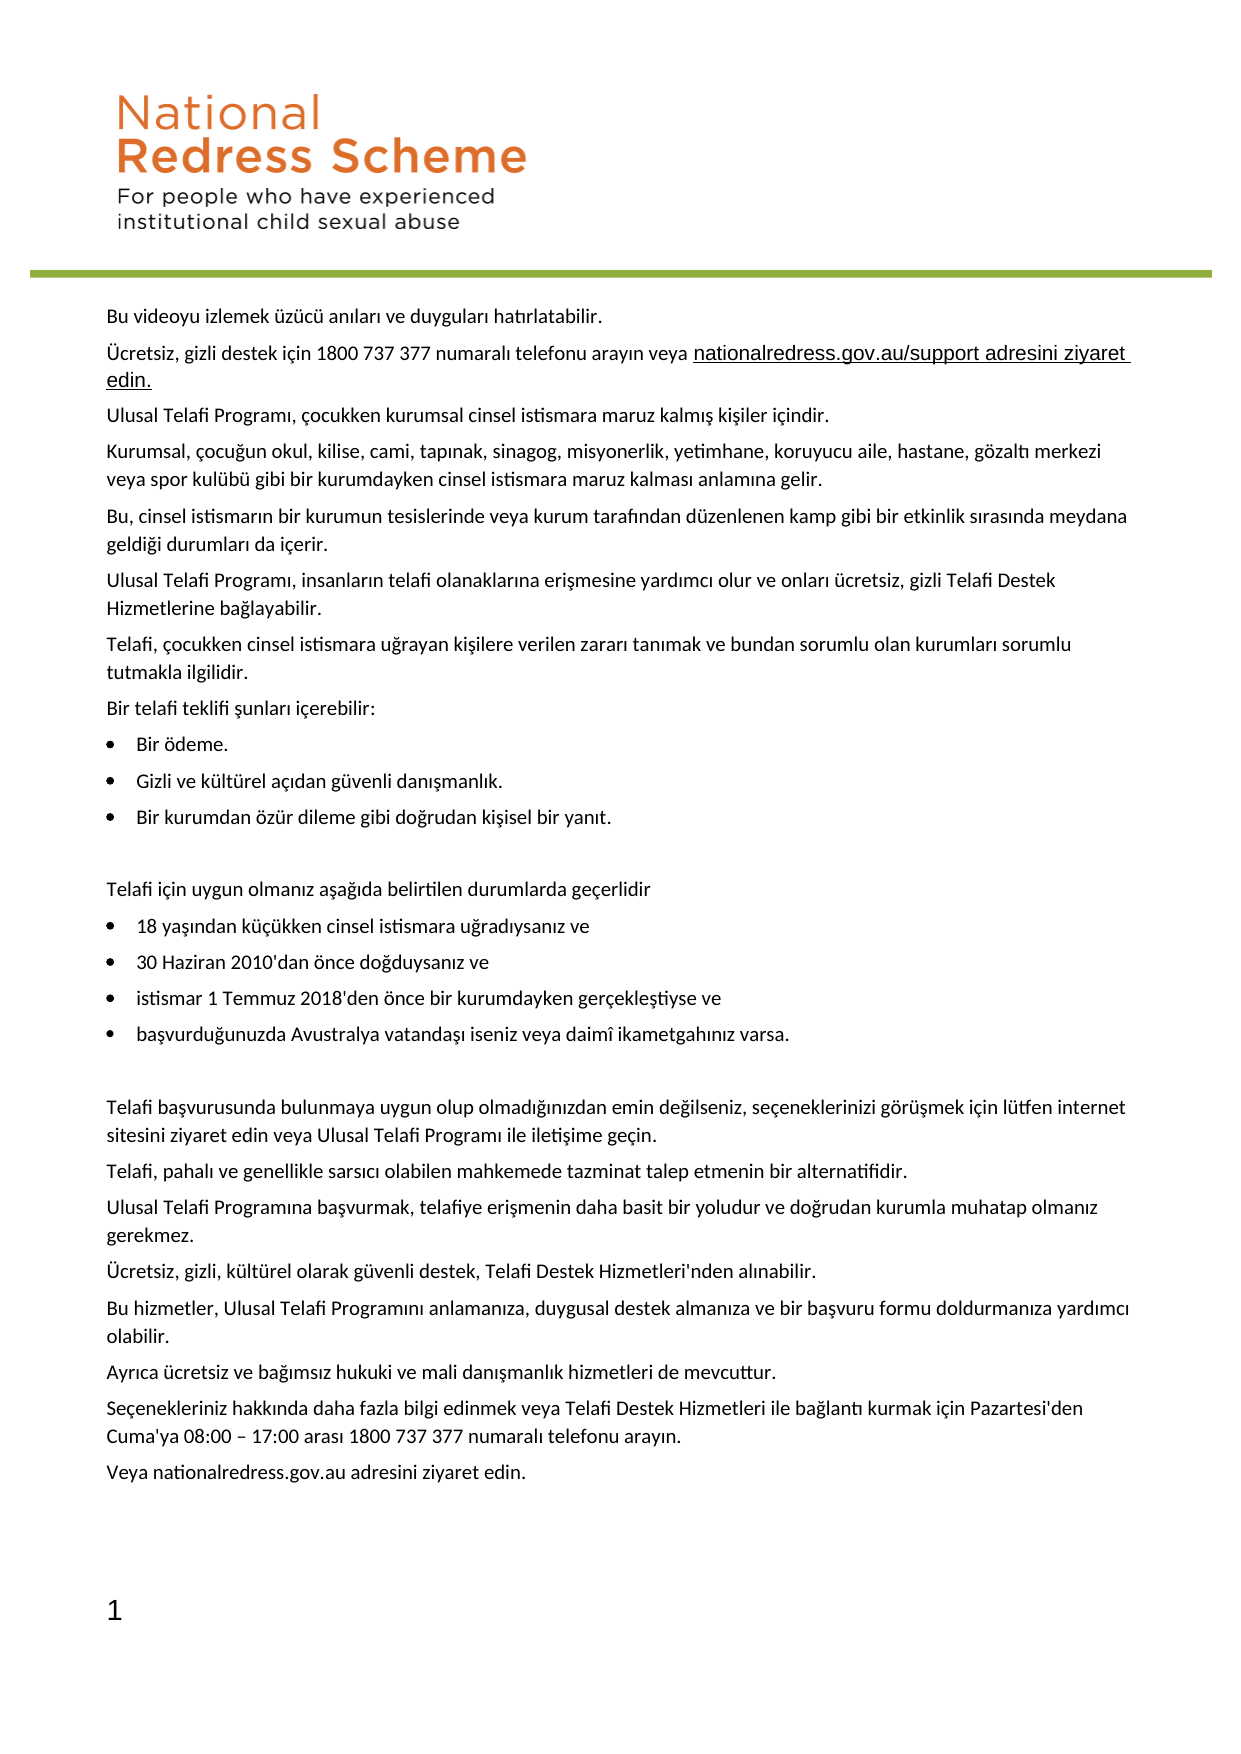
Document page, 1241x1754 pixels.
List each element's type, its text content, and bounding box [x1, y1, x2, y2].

text Ulusal Telafi Programı, insanların telafi olanaklarına erişmesine yardımcı olur ve onları ücretsiz, gizli Telafi Destek Hizmetlerine bağlayabilir. [106, 567, 1134, 620]
list Gizli ve kültürel açıdan güvenli danışmanlık. [106, 768, 1134, 793]
text Telafi, çocukken cinsel istismara uğrayan kişilere verilen zararı tanımak ve bundan sorumlu olan kurumları sorumlu tutmakla ilgilidir. [106, 631, 1134, 684]
list istismar 1 Temmuz 2018'den önce bir kurumdayken gerçekleştiyse ve [106, 985, 1134, 1011]
list 18 yaşından küçükken cinsel istismara uğradıysanız ve [106, 913, 1134, 938]
text Bir telafi teklifi şunları içerebilir: [106, 695, 1134, 721]
text Ayrıca ücretsiz ve bağımsız hukuki ve mali danışmanlık hizmetleri de mevcuttur. [106, 1359, 1134, 1384]
list 30 Haziran 2010'dan önce doğduysanız ve [106, 949, 1134, 974]
text Bu hizmetler, Ulusal Telafi Programını anlamanıza, duygusal destek almanıza ve bir başvuru formu doldurmanıza yardımcı olabilir. [106, 1295, 1134, 1348]
text Bu videoyu izlemek üzücü anıları ve duyguları hatırlatabilir. [106, 304, 1134, 329]
text Ulusal Telafi Programına başvurmak, telafiye erişmenin daha basit bir yoludur ve doğrudan kurumla muhatap olmanız gerekmez. [106, 1194, 1134, 1248]
list Bir kurumdan özür dileme gibi doğrudan kişisel bir yanıt. [106, 804, 1134, 829]
list Telafi başvurusunda bulunmaya uygun olup olmadığınızdan emin değilseniz, seçeneklerinizi görüşmek için lütfen internet sitesini ziyaret edin veya Ulusal Telafi Programı ile iletişime geçin. [106, 1094, 1134, 1147]
text Kurumsal, çocuğun okul, kilise, cami, tapınak, sinagog, misyonerlik, yetimhane, koruyucu aile, hastane, gözaltı merkezi veya spor kulübü gibi bir kurumdayken cinsel istismara maruz kalması anlamına gelir. [106, 439, 1134, 492]
text Veya nationalredress.gov.au adresini ziyaret edin. [106, 1459, 1134, 1485]
text Seçenekleriniz hakkında daha fazla bilgi edinmek veya Telafi Destek Hizmetleri ile bağlantı kurmak için Pazartesi'den Cuma'ya 08:00 – 17:00 arası 1800 737 377 numaralı telefonu arayın. [106, 1395, 1134, 1449]
text Ulusal Telafi Programı, çocukken kurumsal cinsel istismara maruz kalmış kişiler içindir. [106, 402, 1134, 428]
text Telafi için uygun olmanız aşağıda belirtilen durumlarda geçerlidir [106, 877, 1134, 902]
text Bu, cinsel istismarın bir kurumun tesislerinde veya kurum tarafından düzenlenen kamp gibi bir etkinlik sırasında meydana geldiği durumları da içerir. [106, 503, 1134, 556]
list Bir ödeme. [106, 732, 1134, 757]
text Telafi, pahalı ve genellikle sarsıcı olabilen mahkemede tazminat talep etmenin bir alternatifidir. [106, 1158, 1134, 1184]
picture [0, 0, 1241, 296]
text Ücretsiz, gizli destek için 1800 737 377 numaralı telefonu arayın veya nationalredress.gov.au/support adresini ziyaret edin. [106, 340, 1134, 392]
text Ücretsiz, gizli, kültürel olarak güvenli destek, Telafi Destek Hizmetleri'nden alınabilir. [106, 1259, 1134, 1284]
list başvurduğunuzda Avustralya vatandaşı iseniz veya daimî ikametgahınız varsa. [106, 1022, 1134, 1047]
